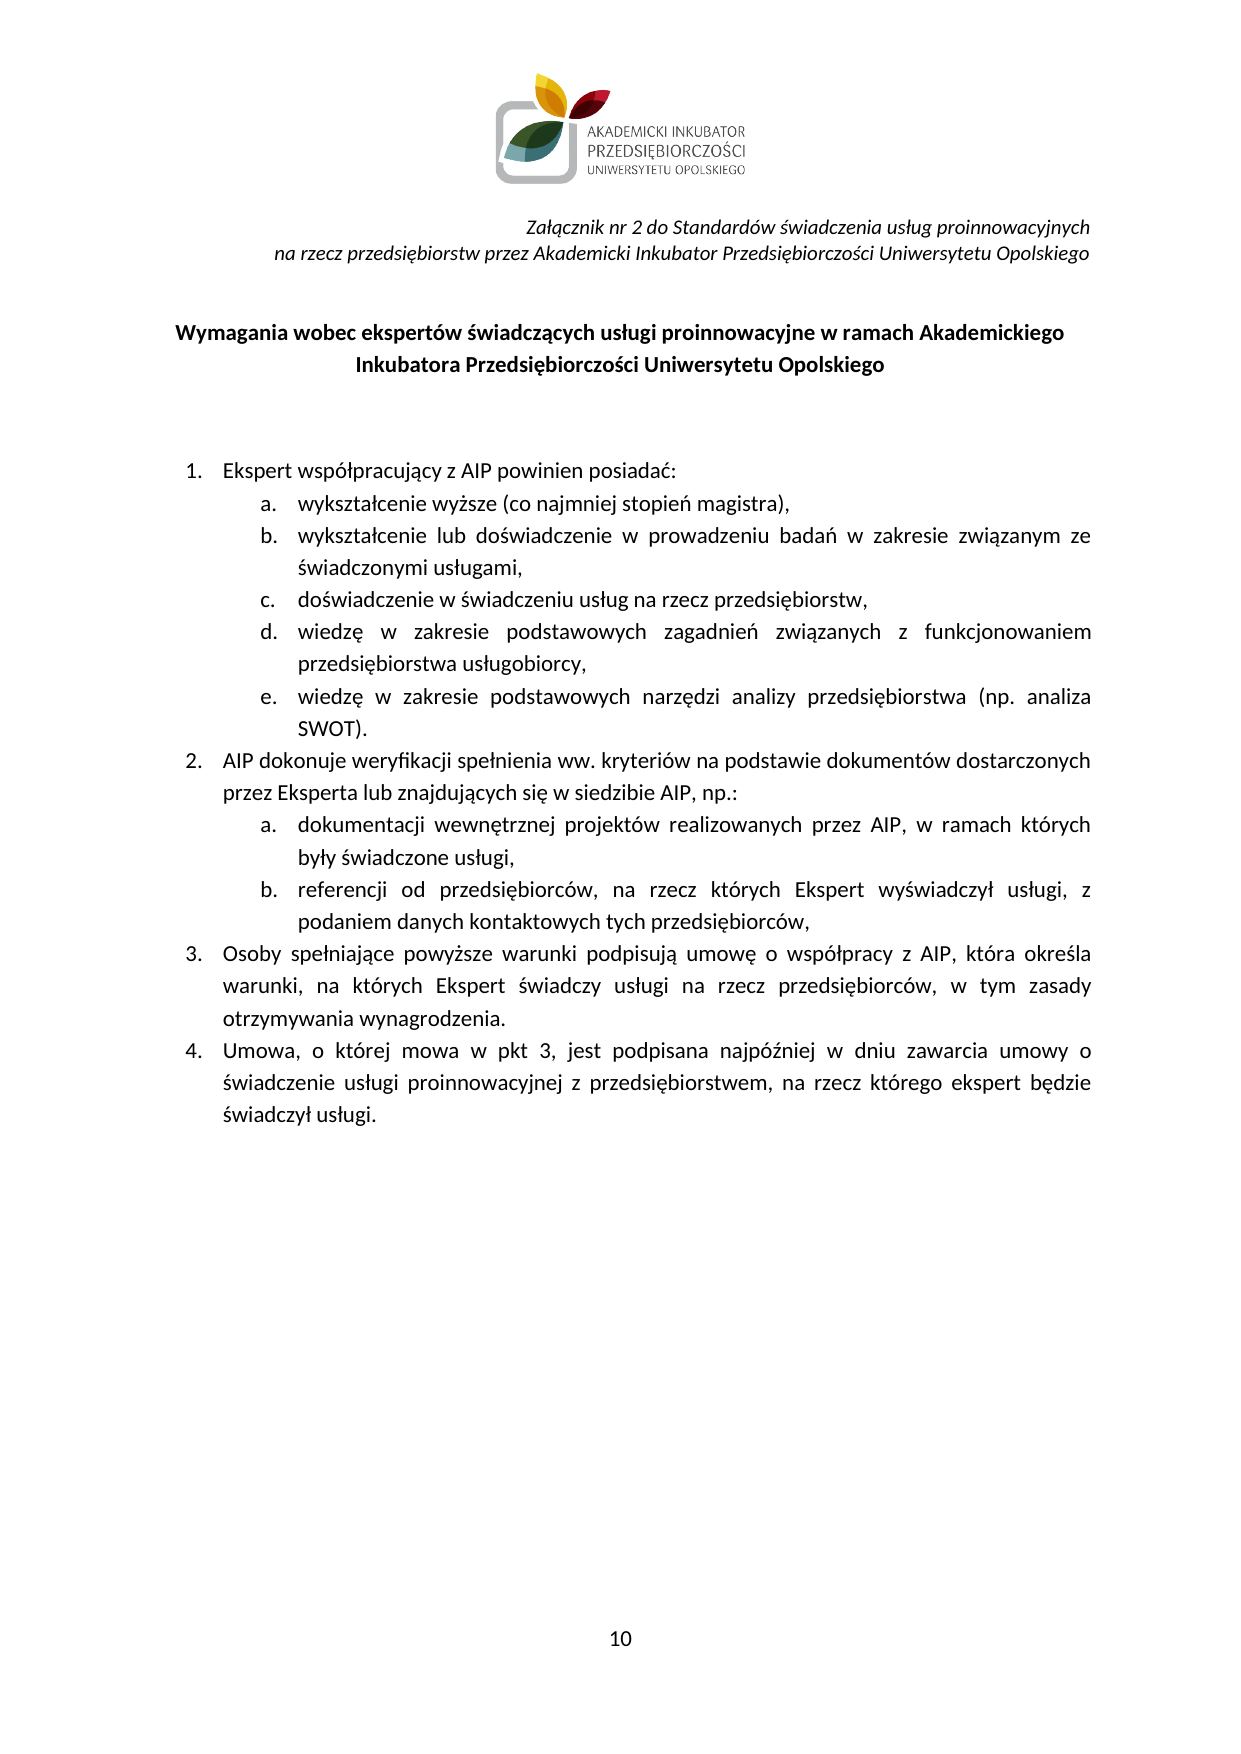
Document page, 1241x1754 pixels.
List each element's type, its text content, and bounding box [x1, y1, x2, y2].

list Umowa, o której mowa w pkt 3, jest podpisana najpóźniej w dniu zawarcia umowy o świadczenie usługi proinnowacyjnej z przedsiębiorstwem, na rzecz którego ekspert będzie świadczył usługi. [185, 1036, 1093, 1128]
list referencji od przedsiębiorców, na rzecz których Ekspert wyświadczył usługi, z podaniem danych kontaktowych tych przedsiębiorców, [260, 875, 1093, 935]
list wykształcenie lub doświadczenie w prowadzeniu badań w zakresie związanym ze świadczonymi usługami, [260, 521, 1093, 581]
text Załącznik nr 2 do Standardów świadczenia usług proinnowacyjnych [148, 214, 1093, 240]
list wykształcenie wyższe (co najmniej stopień magistra), [260, 489, 1093, 517]
text Wymagania wobec ekspertów świadczących usługi proinnowacyjne w ramach Akademickiego Inkubatora Przedsiębiorczości Uniwersytetu Opolskiego [148, 318, 1093, 378]
list doświadczenie w świadczeniu usług na rzecz przedsiębiorstw, [260, 585, 1093, 613]
text na rzecz przedsiębiorstw przez Akademicki Inkubator Przedsiębiorczości Uniwersytetu Opolskiego [148, 240, 1093, 265]
list Osoby spełniające powyższe warunki podpisują umowę o współpracy z AIP, która określa warunki, na których Ekspert świadczy usługi na rzecz przedsiębiorców, w tym zasady otrzymywania wynagrodzenia. [185, 939, 1093, 1032]
list wiedzę w zakresie podstawowych narzędzi analizy przedsiębiorstwa (np. analiza SWOT). [260, 682, 1093, 742]
list AIP dokonuje weryfikacji spełnienia ww. kryteriów na podstawie dokumentów dostarczonych przez Eksperta lub znajdujących się w siedzibie AIP, np.: [185, 746, 1093, 806]
list Ekspert współpracujący z AIP powinien posiadać: [185, 456, 1093, 484]
picture [495, 73, 745, 187]
list dokumentacji wewnętrznej projektów realizowanych przez AIP, w ramach których były świadczone usługi, [260, 811, 1093, 871]
list wiedzę w zakresie podstawowych zagadnień związanych z funkcjonowaniem przedsiębiorstwa usługobiorcy, [260, 617, 1093, 678]
